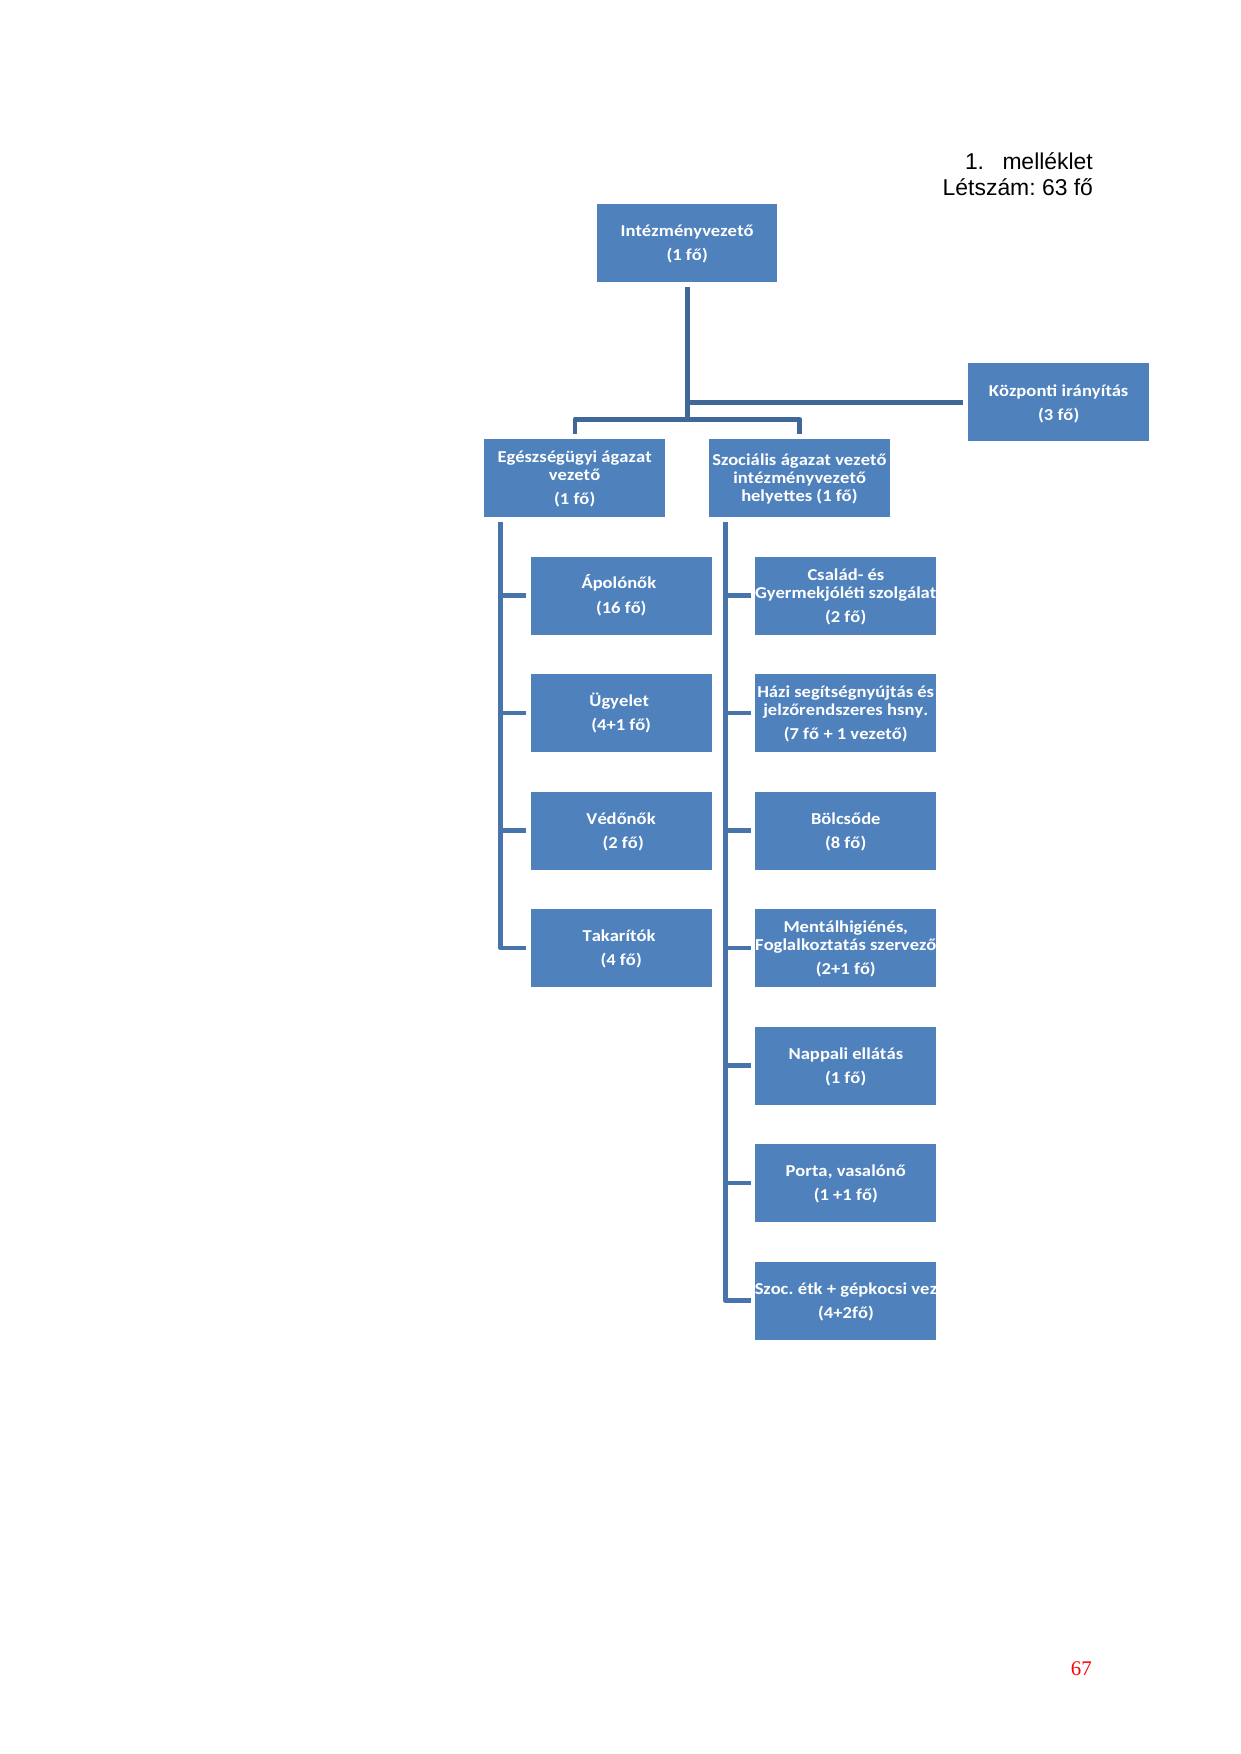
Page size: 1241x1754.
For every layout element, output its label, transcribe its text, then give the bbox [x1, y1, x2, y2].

list melléklet [410, 148, 1093, 174]
text Létszám: 63 fő [448, 174, 1093, 200]
